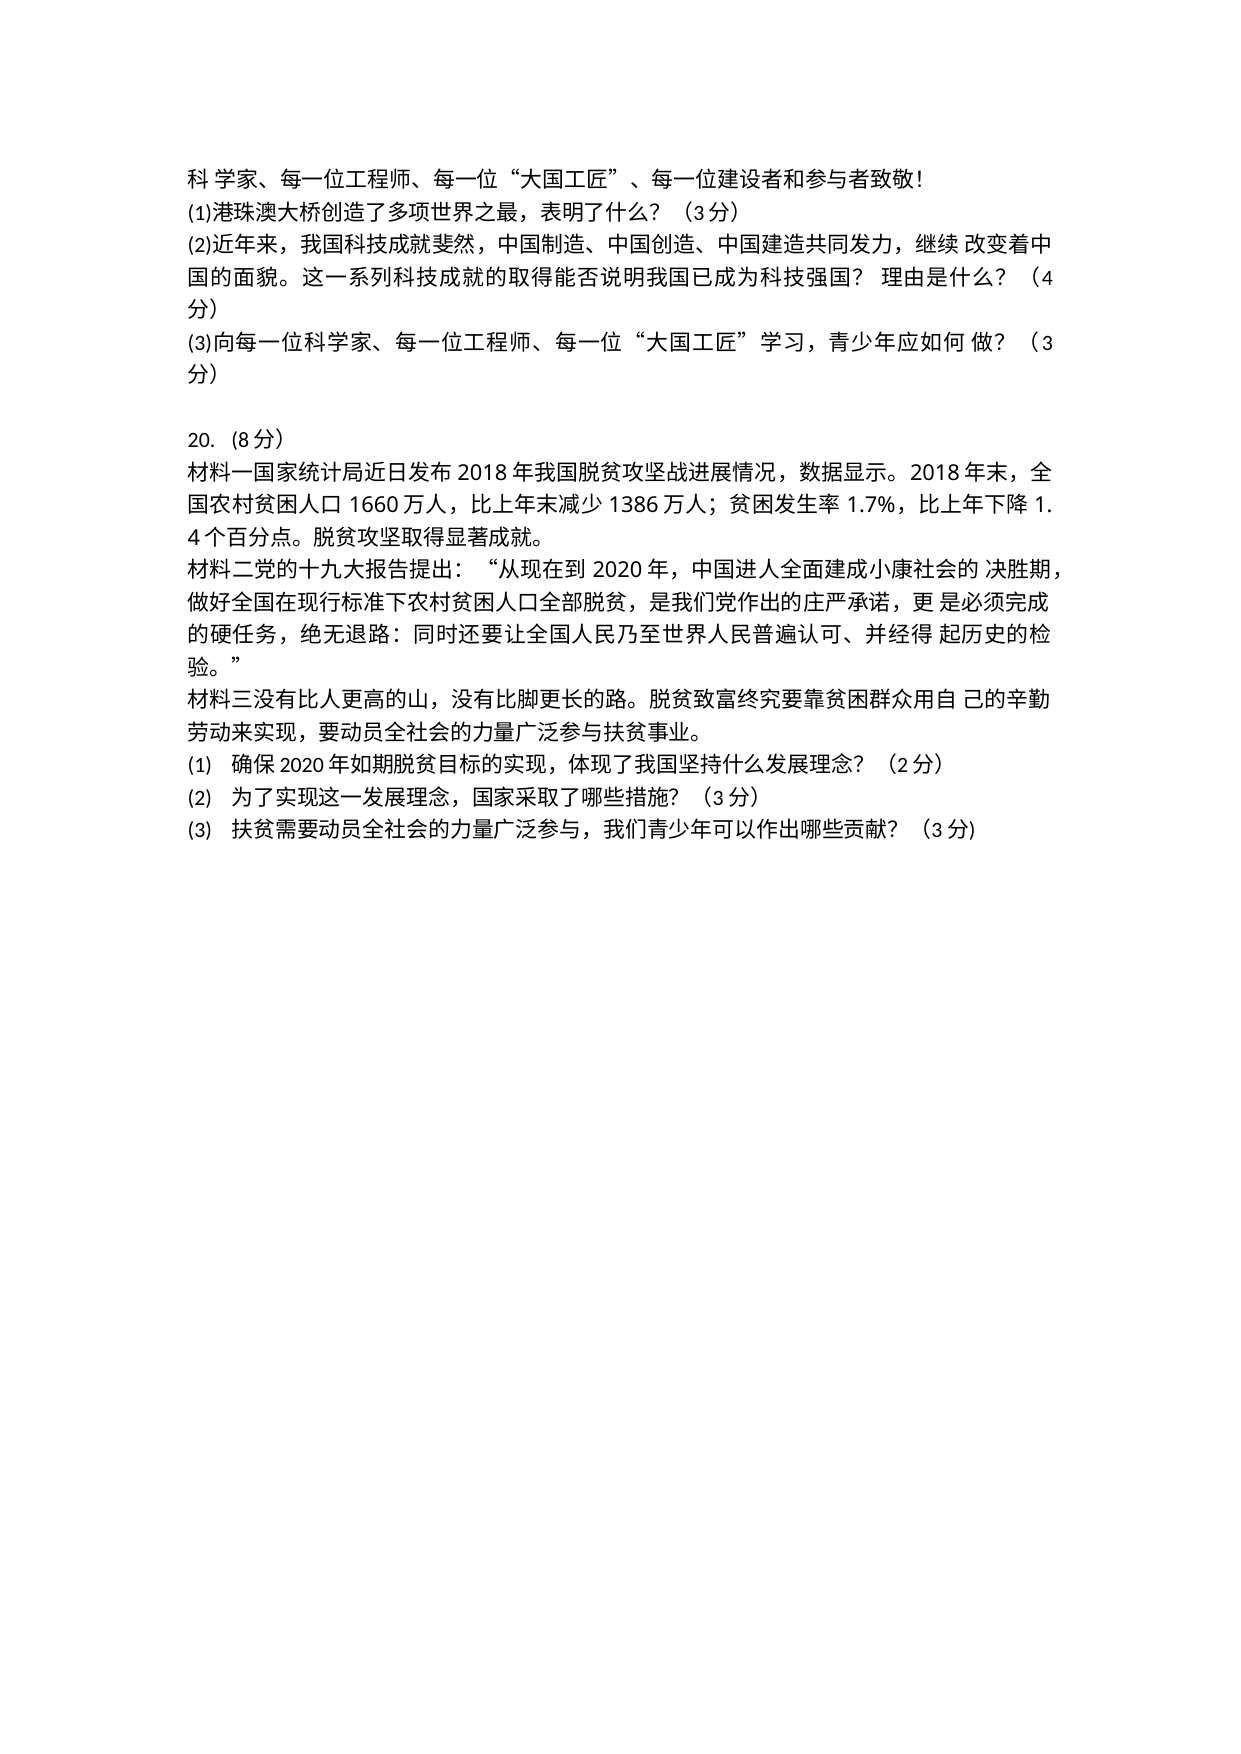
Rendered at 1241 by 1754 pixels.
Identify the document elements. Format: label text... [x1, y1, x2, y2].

text 材料三没有比人更高的山，没有比脚更长的路。脱贫致富终究要靠贫困群众用自 己的辛勤劳动来实现，要动员全社会的力量广泛参与扶贫事业。 [187, 682, 1053, 747]
text (2) 为了实现这一发展理念，国家采取了哪些措施？（3分） [187, 779, 1053, 812]
text (3) 扶贫需要动员全社会的力量广泛参与，我们青少年可以作出哪些贡献？（3分) [187, 812, 1053, 844]
text 材料二党的十九大报告提出：“从现在到2020年，中国进人全面建成小康社会的 决胜期，做好全国在现行标准下农村贫困人口全部脱贫，是我们党作出的庄严承诺，更 是必须完成的硬任务，绝无退路：同时还要让全国人民乃至世界人民普遍认可、并经得 起历史的检验。” [187, 552, 1053, 682]
text (3)向每一位科学家、每一位工程师、每一位“大国工匠”学习，青少年应如何 做？（3分） [187, 324, 1053, 389]
text (1) 确保2020年如期脱贫目标的实现，体现了我国坚持什么发展理念？（2分） [187, 747, 1053, 779]
text 材料一国家统计局近日发布2018年我国脱贫攻坚战进展情况，数据显示。2018年末，全国农村贫困人口 1660万人，比上年末减少1386万人；贫困发生率 1.7%，比上年下降1. 4个百分点。脱贫攻坚取得显著成就。 [187, 454, 1053, 552]
text 20. (8分） [187, 422, 1053, 454]
text (2)近年来，我国科技成就斐然，中国制造、中国创造、中国建造共同发力，继续 改变着中国的面貌。这一系列科技成就的取得能否说明我国已成为科技强国？ 理由是什么？（4分） [187, 227, 1053, 324]
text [187, 162, 1053, 194]
text (1)港珠澳大桥创造了多项世界之最，表明了什么？（3分） [187, 194, 1053, 227]
